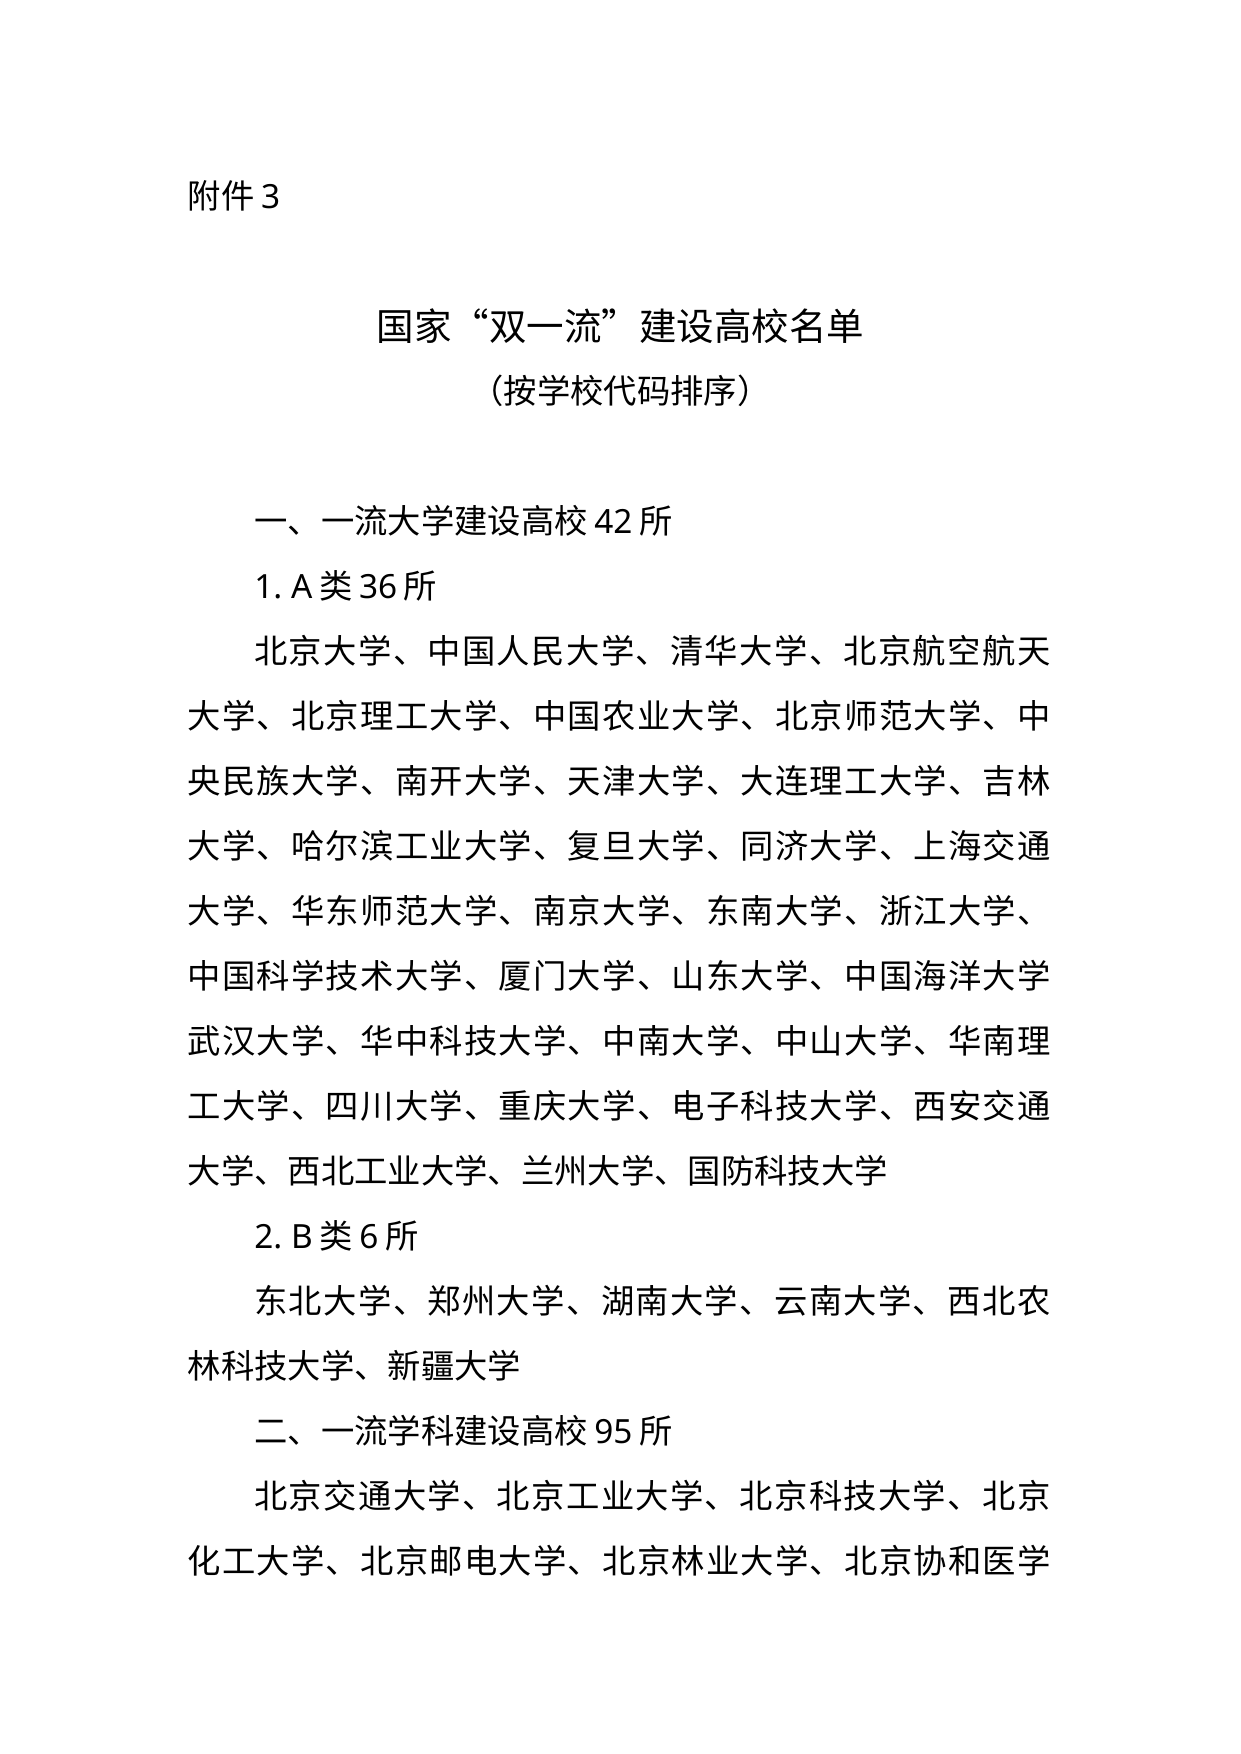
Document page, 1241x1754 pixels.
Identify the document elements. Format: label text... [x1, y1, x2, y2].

text 2. B类6所 [187, 1202, 1053, 1267]
text 二、一流学科建设高校95所 [187, 1397, 1053, 1462]
text （按学校代码排序） [187, 357, 1053, 422]
text 1. A类36所 [187, 552, 1053, 617]
text 附件3 [187, 162, 1053, 227]
text 东北大学、郑州大学、湖南大学、云南大学、西北农林科技大学、新疆大学 [187, 1267, 1053, 1397]
text 北京大学、中国人民大学、清华大学、北京航空航天大学、北京理工大学、中国农业大学、北京师范大学、中央民族大学、南开大学、天津大学、大连理工大学、吉林大学、哈尔滨工业大学、复旦大学、同济大学、上海交通大学、华东师范大学、南京大学、东南大学、浙江大学、中国科学技术大学、厦门大学、山东大学、中国海洋大学、武汉大学、华中科技大学、中南大学、中山大学、华南理工大学、四川大学、重庆大学、电子科技大学、西安交通大学、西北工业大学、兰州大学、国防科技大学 [187, 617, 1053, 1202]
text 国家“双一流”建设高校名单 [187, 292, 1053, 357]
text 一、一流大学建设高校42所 [187, 487, 1053, 552]
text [187, 1462, 1053, 1592]
